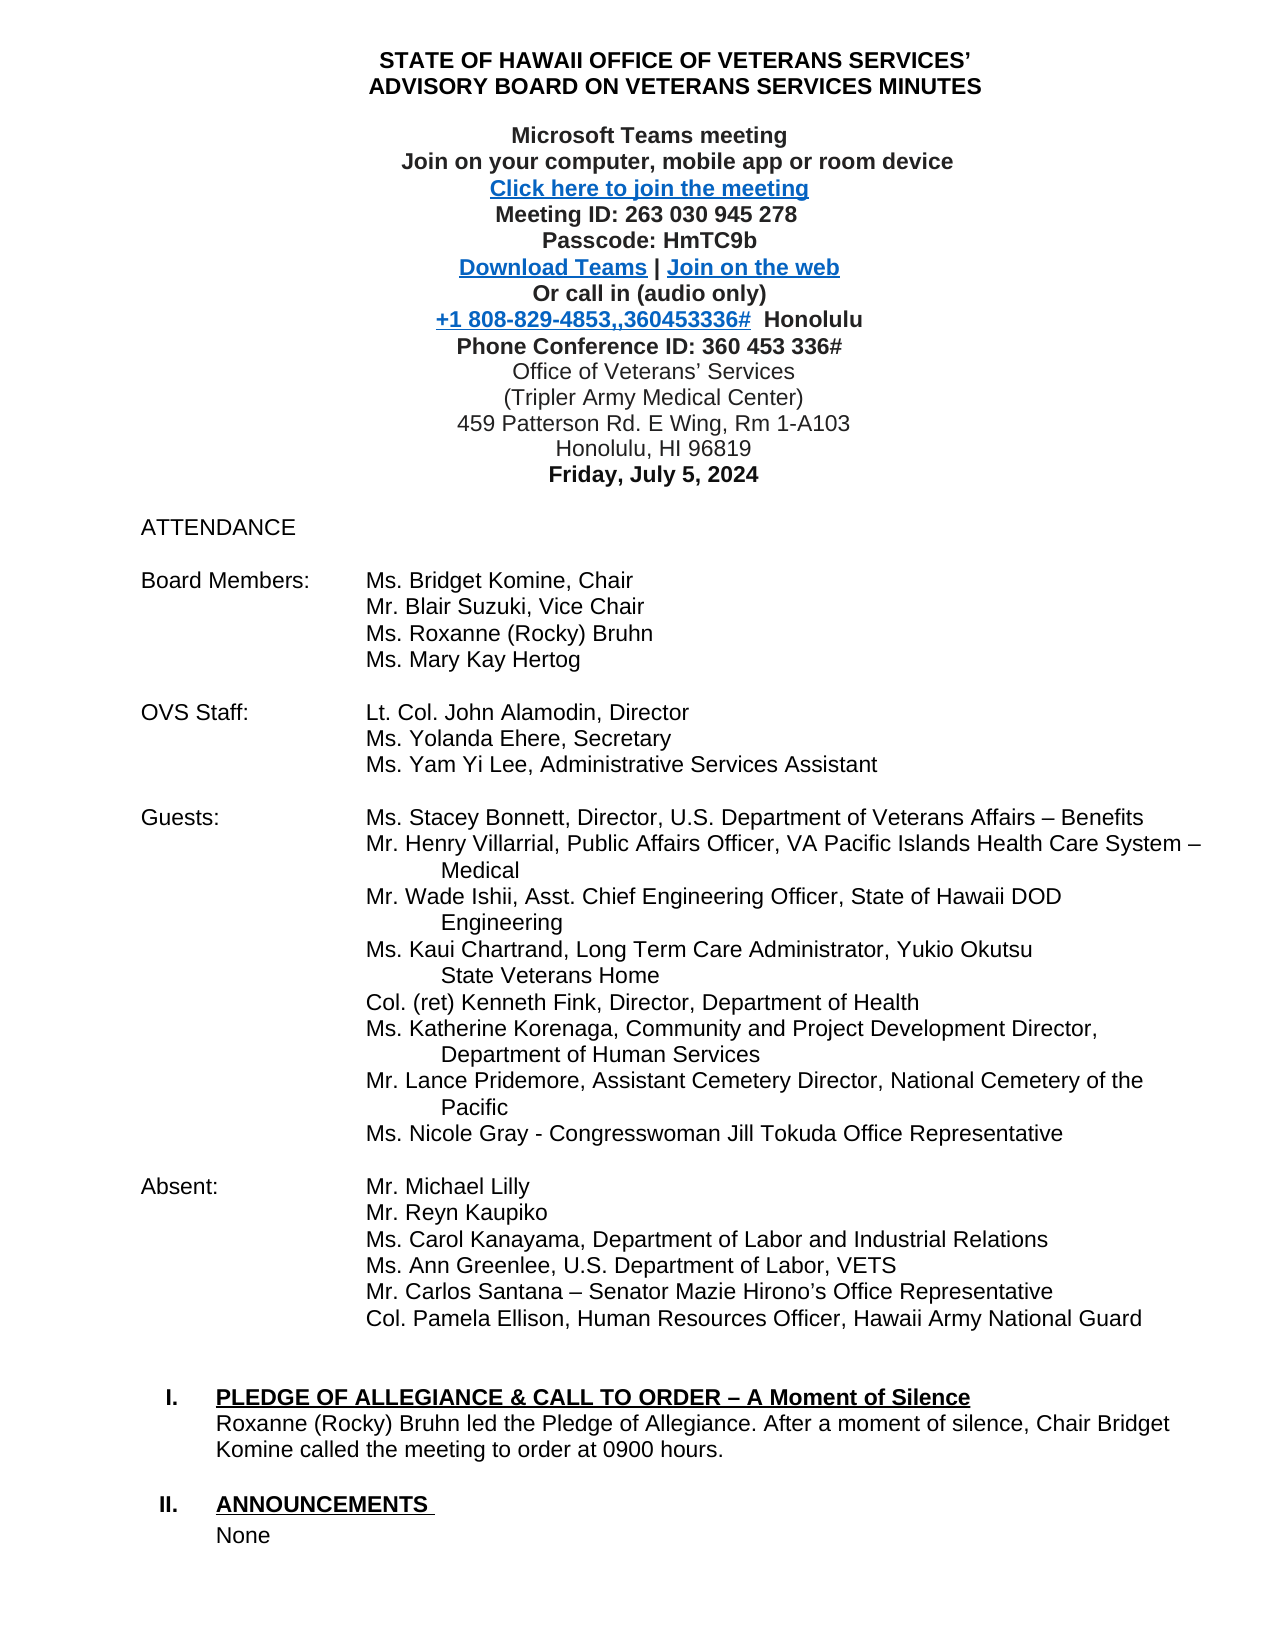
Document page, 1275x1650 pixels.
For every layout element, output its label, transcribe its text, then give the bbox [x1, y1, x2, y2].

text Mr. Henry Villarrial, Public Affairs Officer, VA Pacific Islands Health Care System – [291, 830, 1209, 857]
text Honolulu, HI 96819 [315, 436, 991, 462]
text Mr. Lance Pridemore, Assistant Cemetery Director, National Cemetery of the Pacific [291, 1067, 1209, 1120]
list PLEDGE OF ALLEGIANCE & CALL TO ORDER – A Moment of Silence [178, 1384, 1209, 1410]
text Mr. Carlos Santana – Senator Mazie Hirono’s Office Representative [291, 1278, 1209, 1305]
text Absent: Mr. Michael Lilly [141, 1173, 1209, 1199]
text Phone Conference ID: 360 453 336# [314, 333, 985, 359]
text Board Members: Ms. Bridget Komine, Chair [141, 567, 1209, 593]
text Ms. Yolanda Ehere, Secretary [291, 725, 1209, 751]
text Friday, July 5, 2024 [315, 462, 991, 488]
text Col. (ret) Kenneth Fink, Director, Department of Health [291, 988, 1209, 1015]
text None [216, 1522, 1209, 1548]
text Ms. Nicole Gray - Congresswoman Jill Tokuda Office Representative [291, 1120, 1209, 1147]
text Ms. Mary Kay Hertog [291, 646, 1209, 672]
text 459 Patterson Rd. E Wing, Rm 1-A103 [315, 411, 991, 436]
text Guests: Ms. Stacey Bonnett, Director, U.S. Department of Veterans Affairs – Benefits [141, 804, 1209, 830]
text Department of Human Services [366, 1041, 1209, 1067]
text Mr. Blair Suzuki, Vice Chair [366, 593, 1209, 619]
text ATTENDANCE [141, 514, 1209, 540]
text Join on your computer, mobile app or room device [314, 148, 1041, 174]
text Office of Veterans’ Services [315, 359, 991, 385]
text +1 808-829-4853,,360453336# Honolulu [314, 306, 985, 333]
text Ms. Kaui Chartrand, Long Term Care Administrator, Yukio Okutsu [291, 936, 1209, 962]
text Ms. Katherine Korenaga, Community and Project Development Director, [291, 1015, 1209, 1041]
text Or call in (audio only) [314, 280, 985, 306]
text Ms. Roxanne (Rocky) Bruhn [291, 619, 1209, 646]
text Ms. Carol Kanayama, Department of Labor and Industrial Relations [141, 1226, 1209, 1252]
text Medical [366, 857, 1209, 883]
text Col. Pamela Ellison, Human Resources Officer, Hawaii Army National Guard [291, 1305, 1209, 1331]
text Mr. Reyn Kaupiko [141, 1199, 1209, 1226]
text Mr. Wade Ishii, Asst. Chief Engineering Officer, State of Hawaii DOD Engineering [291, 883, 1209, 936]
list ANNOUNCEMENTS [178, 1491, 1209, 1518]
text Click here to join the meeting [314, 174, 985, 201]
text (Tripler Army Medical Center) [315, 385, 991, 411]
text Ms. Ann Greenlee, U.S. Department of Labor, VETS [141, 1252, 1209, 1278]
text Download Teams | Join on the web [314, 254, 985, 280]
text OVS Staff: Lt. Col. John Alamodin, Director [141, 698, 1209, 725]
text Microsoft Teams meeting [314, 122, 985, 148]
list Roxanne (Rocky) Bruhn led the Pledge of Allegiance. After a moment of silence, Chair Bridget Komine called the meeting to order at 0900 hours. [216, 1410, 1209, 1463]
text Meeting ID: 263 030 945 278 Passcode: HmTC9b [314, 201, 985, 254]
text Ms. Yam Yi Lee, Administrative Services Assistant [291, 751, 1209, 778]
text State Veterans Home [291, 962, 1209, 988]
